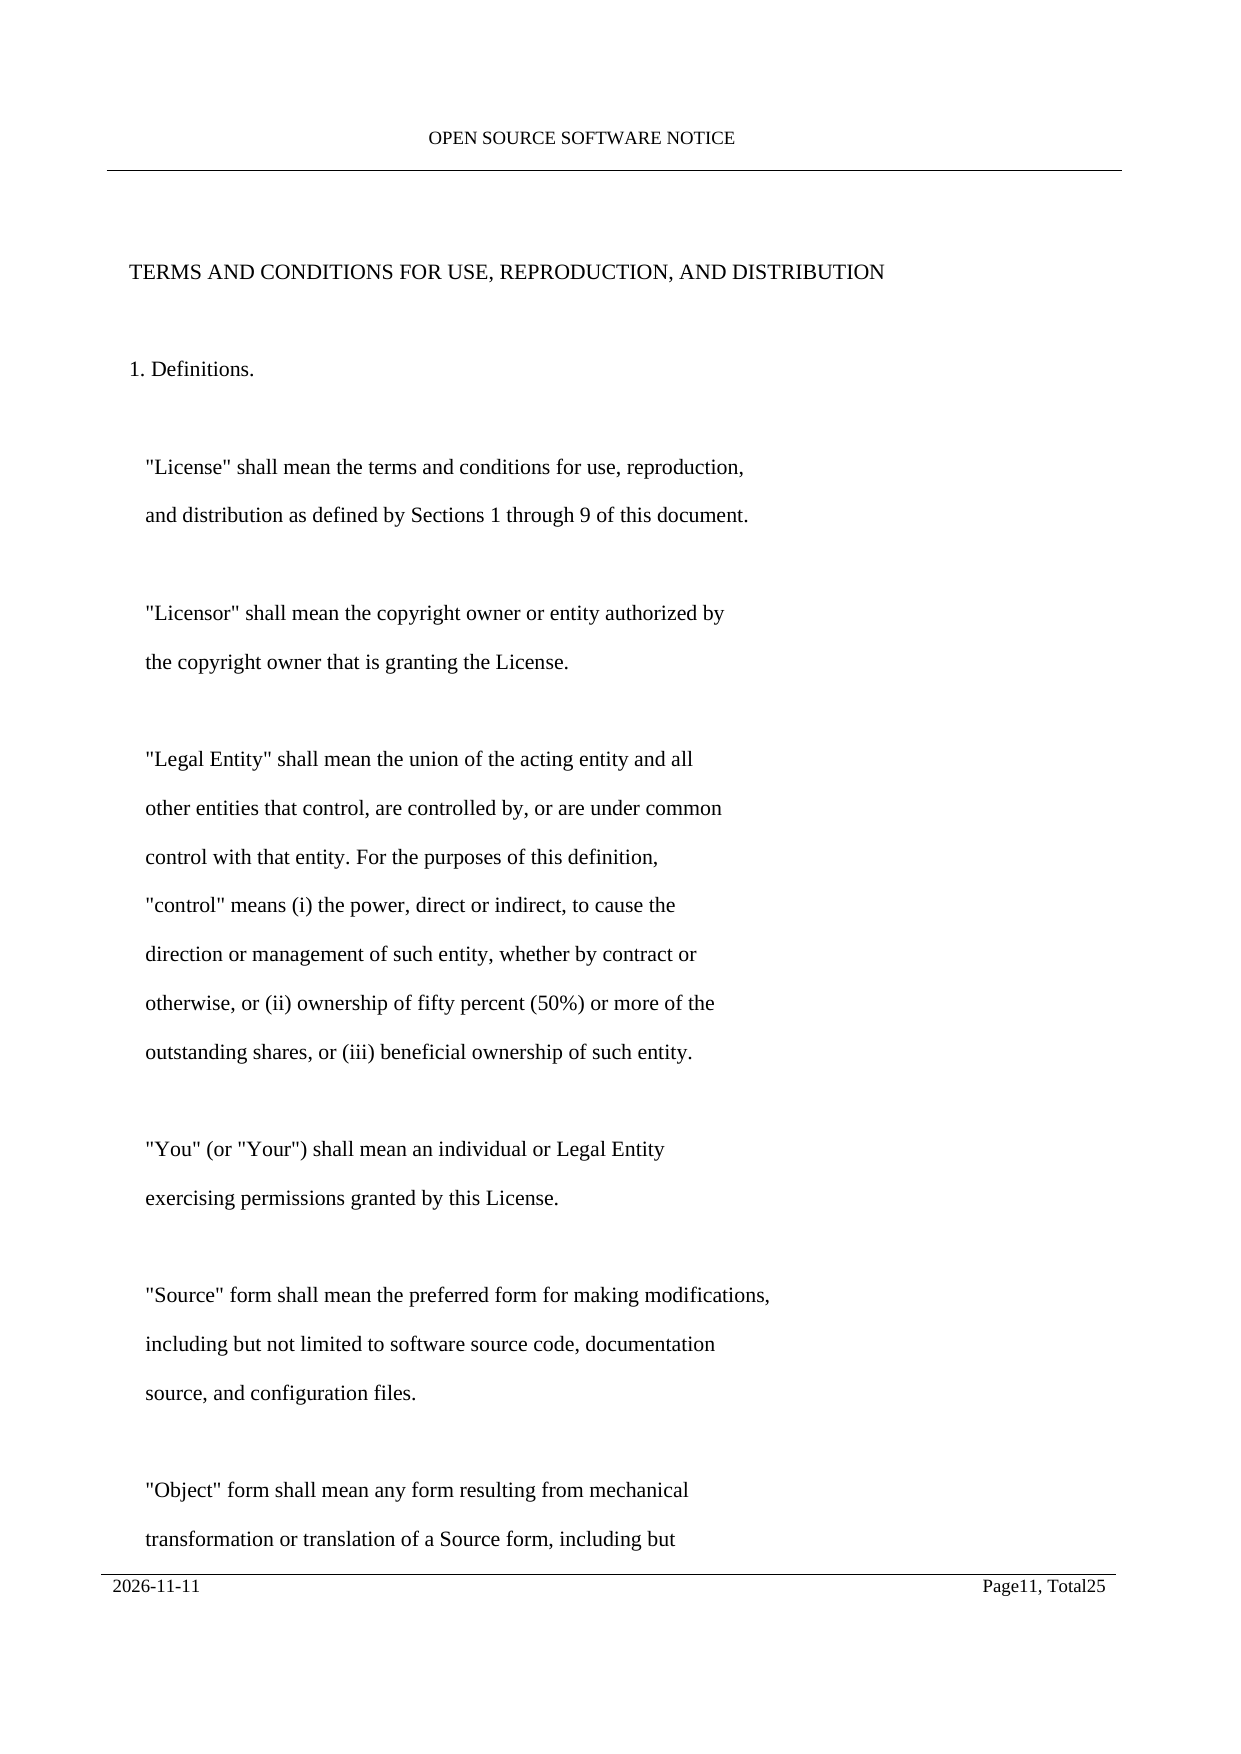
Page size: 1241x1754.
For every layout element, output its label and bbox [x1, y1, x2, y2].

text [112, 206, 1128, 1555]
